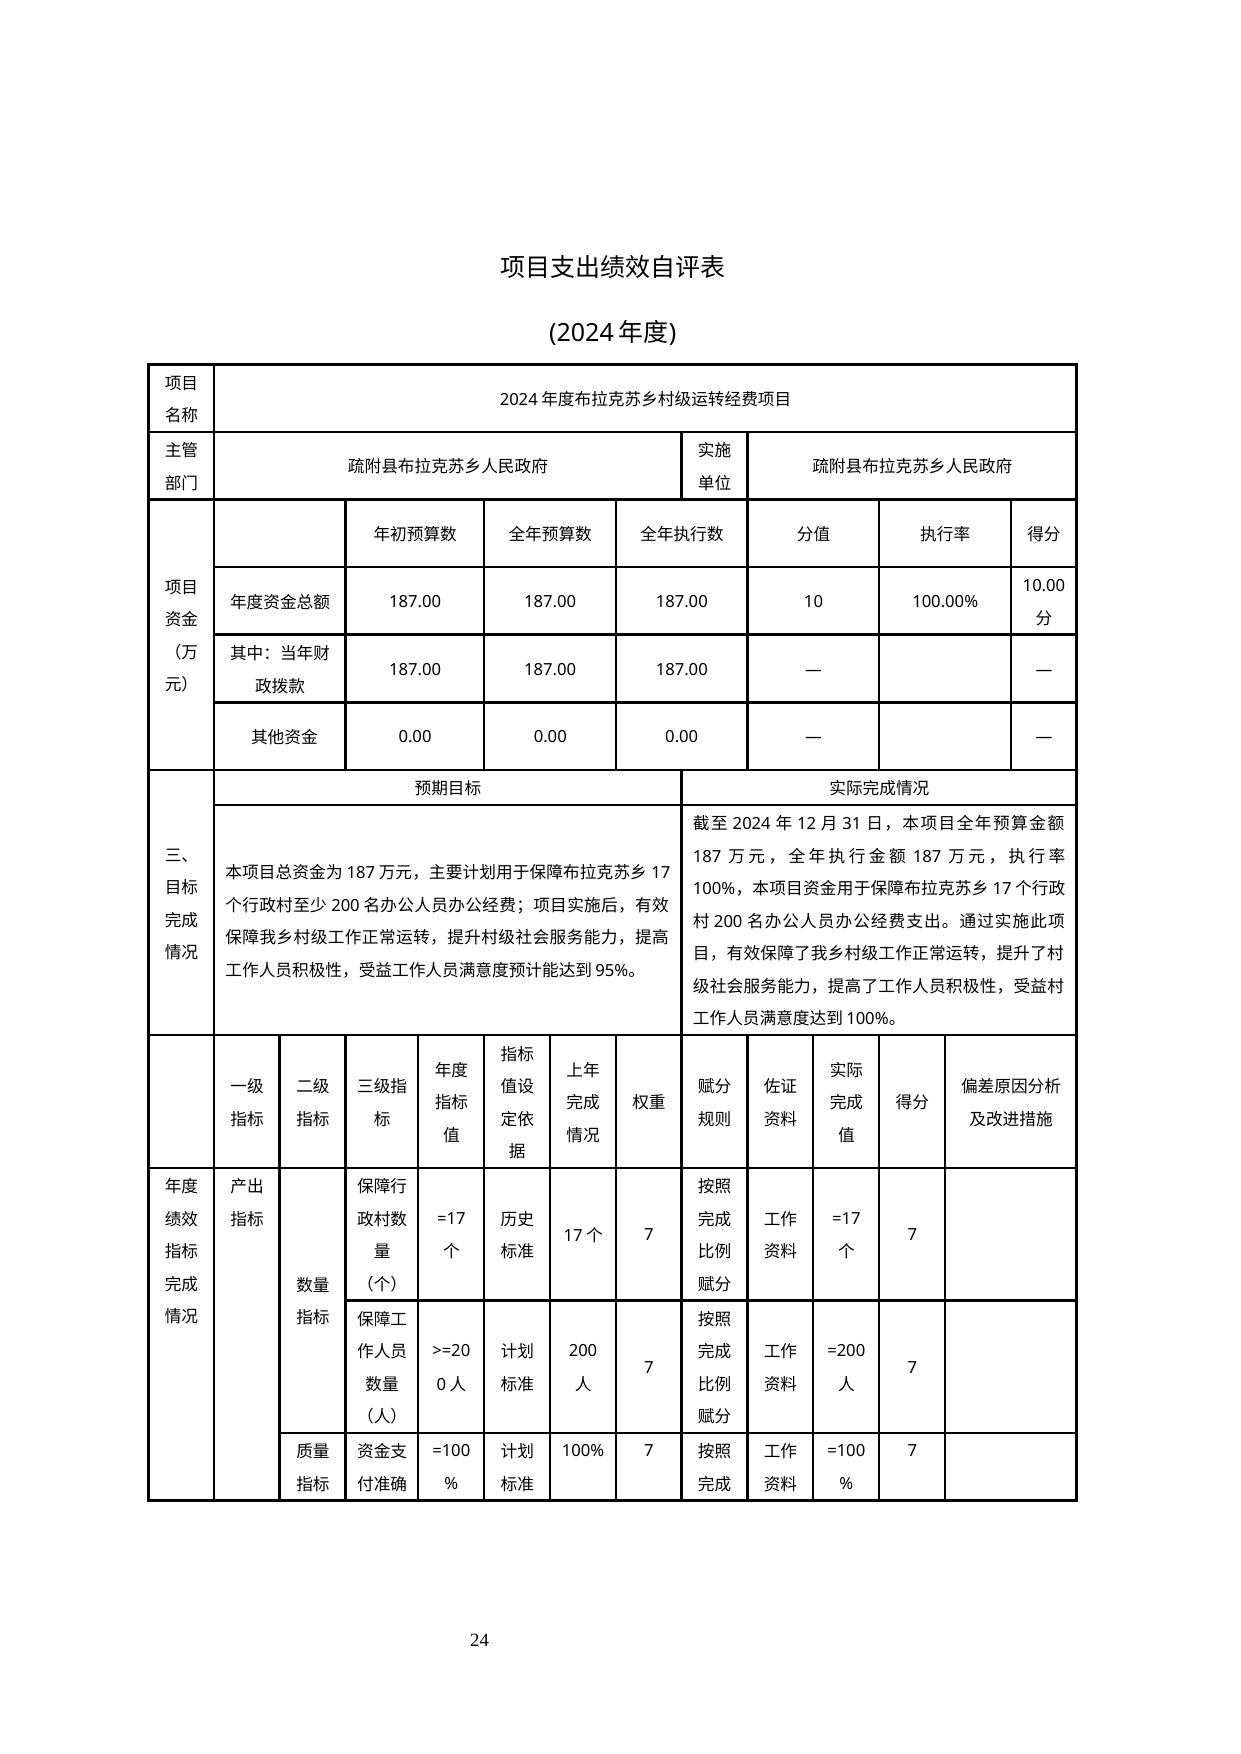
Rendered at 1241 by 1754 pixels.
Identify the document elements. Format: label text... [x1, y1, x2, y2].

table_cell 年度资金总额 [215, 568, 344, 633]
table_cell =17个 [814, 1169, 878, 1299]
table_cell 按照完成比例赋分 [683, 1302, 746, 1432]
table_cell 0.00 [617, 704, 746, 768]
table_cell 资金支付准确率（%） [347, 1434, 417, 1499]
table_cell 17个 [551, 1169, 615, 1299]
table_cell 分值 [749, 501, 878, 566]
table_cell 实施单位 [683, 433, 746, 498]
table_cell 全年预算数 [485, 501, 615, 566]
table_cell 得分 [1012, 501, 1075, 566]
table_cell =200人 [814, 1302, 878, 1432]
table_cell 本项目总资金为187万元，主要计划用于保障布拉克苏乡17个行政村至少200名办公人员办公经费；项目实施后，有效保障我乡村级工作正常运转，提升村级社会服务能力，提高工作人员积极性，受益工作人员满意度预计能达到95%。 [215, 806, 680, 1034]
table_cell =100% [814, 1434, 878, 1499]
table_cell 权重 [617, 1036, 680, 1166]
table_cell 指标值设定依据 [485, 1036, 549, 1166]
table_cell 项目名称 [150, 366, 213, 431]
table_cell 工作资料 [749, 1169, 812, 1299]
table_cell 全年执行数 [617, 501, 746, 566]
table_cell 其他资金 [215, 704, 344, 768]
table_cell 187.00 [485, 568, 615, 633]
table_cell [215, 501, 344, 566]
table_cell 保障行政村数量（个） [347, 1169, 417, 1299]
table_cell 0.00 [485, 704, 615, 768]
table_cell 7 [880, 1169, 944, 1299]
table_cell 上年完成情况 [551, 1036, 615, 1166]
table_cell — [749, 636, 878, 701]
table_cell [946, 1302, 1075, 1432]
table_cell (2024年度) [148, 298, 1077, 363]
table_cell 预期目标 [215, 771, 680, 804]
table_cell 执行率 [880, 501, 1010, 566]
table_cell 佐证资料 [749, 1036, 812, 1166]
table_cell 赋分规则 [683, 1036, 746, 1166]
table_cell 187.00 [347, 636, 483, 701]
table_cell 10 [749, 568, 878, 633]
table_cell 实际完成情况 [683, 771, 1075, 804]
table_cell 一级指标 [215, 1036, 278, 1166]
table_cell 其中：当年财政拨款 [215, 636, 344, 701]
table_cell 疏附县布拉克苏乡人民政府 [215, 433, 680, 498]
table_cell 7 [617, 1169, 680, 1299]
table_cell 187.00 [347, 568, 483, 633]
table_cell 质量指标 [281, 1434, 344, 1499]
table_cell 187.00 [485, 636, 615, 701]
table_cell 7 [880, 1434, 944, 1499]
table_cell 保障工作人员数量（人） [347, 1302, 417, 1432]
table_cell 主管部门 [150, 433, 213, 498]
table_cell [946, 1434, 1075, 1499]
table_cell 实际完成值 [814, 1036, 878, 1166]
table_cell 200人 [551, 1302, 615, 1432]
table_header 项目支出绩效自评表 [148, 233, 1077, 298]
table_cell 项目资金 （万元） [150, 501, 213, 768]
table_cell 年度指标值 [419, 1036, 483, 1166]
table_cell 工作资料 [749, 1434, 812, 1499]
table_cell >=200人 [419, 1302, 483, 1432]
table_cell — [749, 704, 878, 768]
table_cell 100.00% [880, 568, 1010, 633]
table_cell 历史标准 [485, 1169, 549, 1299]
table_cell 计划标准 [485, 1434, 549, 1499]
table_cell 按照完成比例赋分 [683, 1434, 746, 1499]
table_cell =17个 [419, 1169, 483, 1299]
table_cell [150, 1036, 213, 1166]
table_cell [880, 636, 1010, 701]
table_cell 187.00 [617, 636, 746, 701]
table_cell 偏差原因分析及改进措施 [946, 1036, 1075, 1166]
table_cell 按照完成比例赋分 [683, 1169, 746, 1299]
table_cell 数量指标 [281, 1169, 344, 1432]
table_cell 三、目标完成情况 [150, 771, 213, 1034]
table_cell 2024年度布拉克苏乡村级运转经费项目 [215, 366, 1075, 431]
table_cell 7 [617, 1434, 680, 1499]
table_cell 7 [880, 1302, 944, 1432]
table_cell 0.00 [347, 704, 483, 768]
table_cell 100% [551, 1434, 615, 1499]
table_cell — [1012, 704, 1075, 768]
table_cell 二级指标 [281, 1036, 344, 1166]
table_cell 得分 [880, 1036, 944, 1166]
table_cell 疏附县布拉克苏乡人民政府 [749, 433, 1075, 498]
table_cell 工作资料 [749, 1302, 812, 1432]
table_cell 年初预算数 [347, 501, 483, 566]
table_cell 计划标准 [485, 1302, 549, 1432]
table_cell 7 [617, 1302, 680, 1432]
table_cell [880, 704, 1010, 768]
table_cell [946, 1169, 1075, 1299]
table_cell 年度绩效指标完成情况 [150, 1169, 213, 1499]
table_cell — [1012, 636, 1075, 701]
table_cell 187.00 [617, 568, 746, 633]
table_cell 截至2024年12月31日，本项目全年预算金额187万元，全年执行金额187万元，执行率100%，本项目资金用于保障布拉克苏乡17个行政村200名办公人员办公经费支出。通过实施此项目，有效保障了我乡村级工作正常运转，提升了村级社会服务能力，提高了工作人员积极性，受益村工作人员满意度达到100%。 [683, 806, 1075, 1034]
table_cell 10.00分 [1012, 568, 1075, 633]
table_cell 三级指标 [347, 1036, 417, 1166]
table_cell =100% [419, 1434, 483, 1499]
table_cell 产出指标 [215, 1169, 278, 1499]
